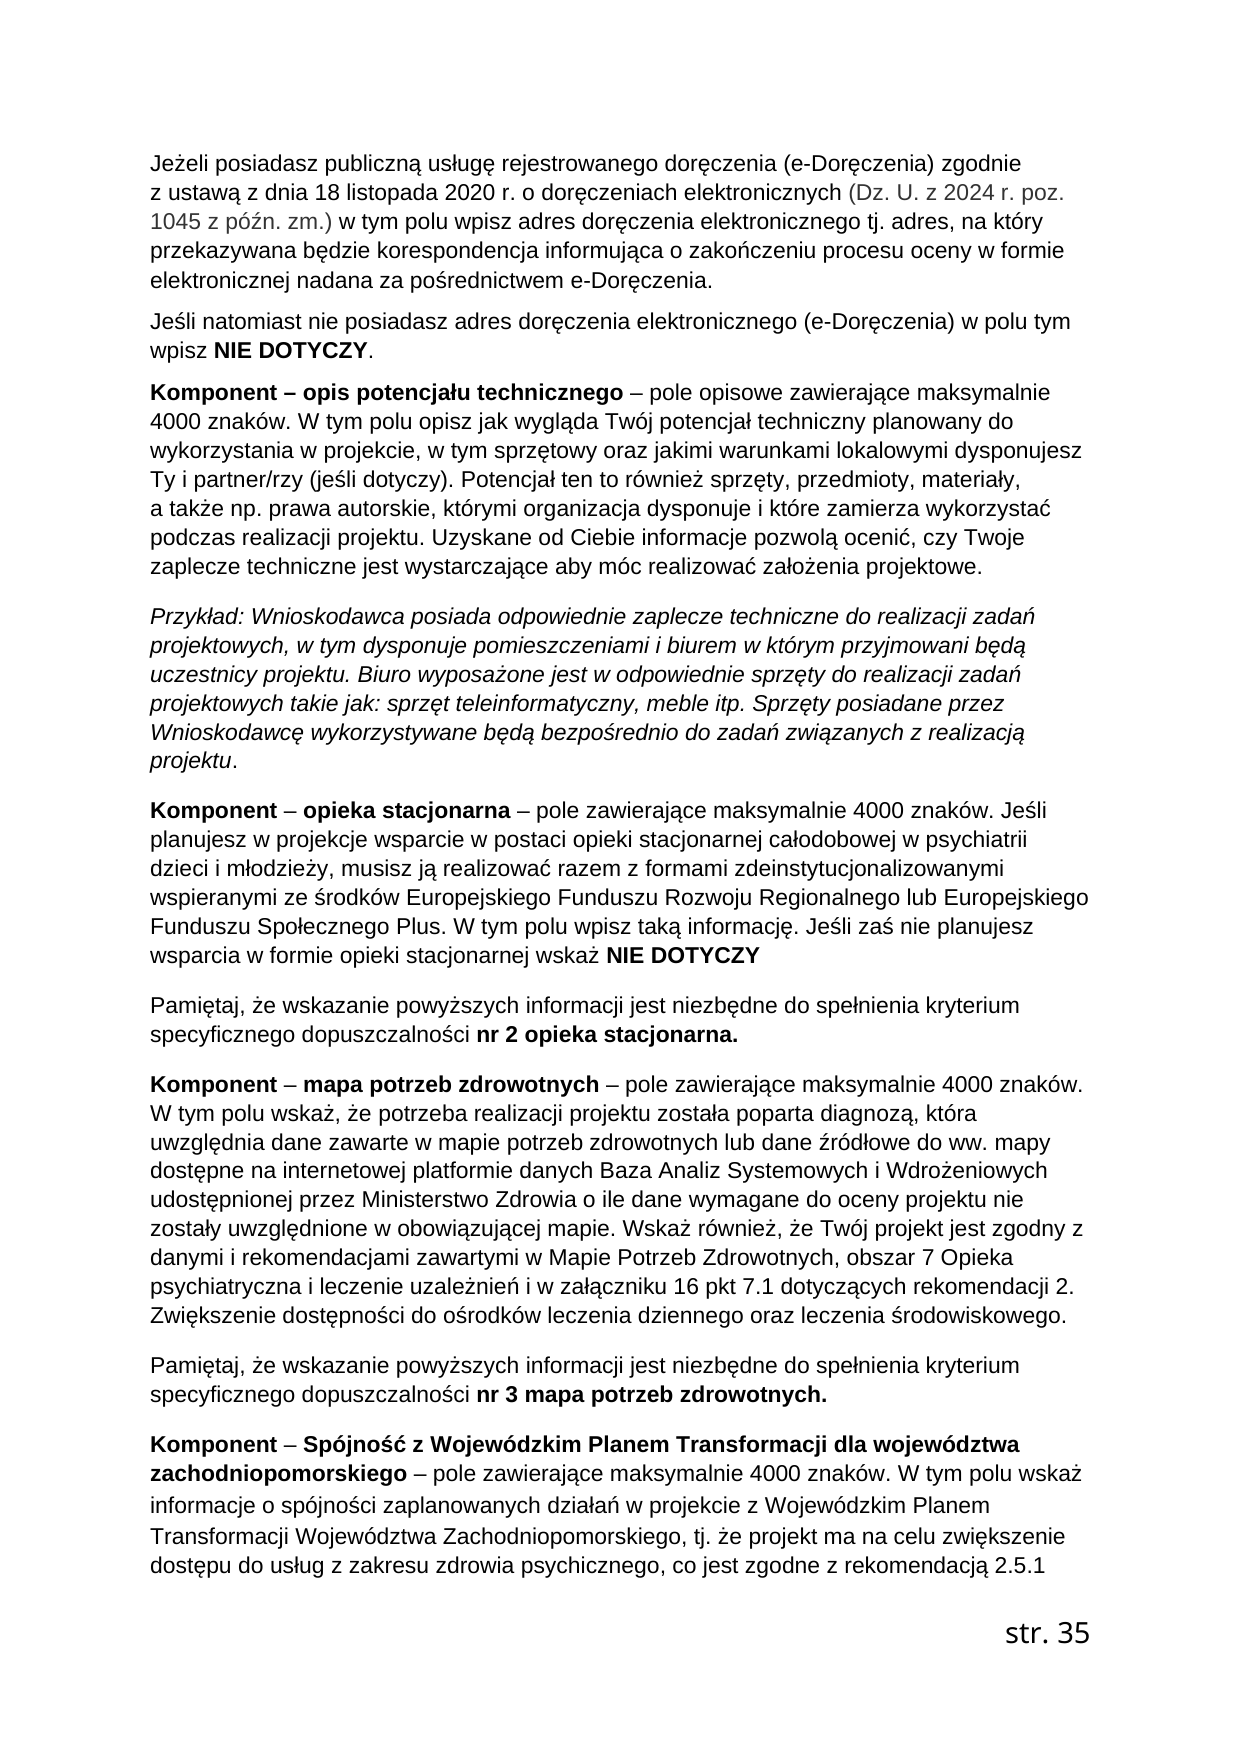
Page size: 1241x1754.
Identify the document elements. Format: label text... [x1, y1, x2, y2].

text Jeżeli posiadasz publiczną usługę rejestrowanego doręczenia (e-Doręczenia) zgodnie z ustawą z dnia 18 listopada 2020 r. o doręczeniach elektronicznych (Dz. U. z 2024 r. poz. 1045 z późn. zm.) w tym polu wpisz adres doręczenia elektronicznego tj. adres, na który przekazywana będzie korespondencja informująca o zakończeniu procesu oceny w formie elektronicznej nadana za pośrednictwem e-Doręczenia. [150, 150, 1090, 293]
text Komponent – opieka stacjonarna – pole zawierające maksymalnie 4000 znaków. Jeśli planujesz w projekcje wsparcie w postaci opieki stacjonarnej całodobowej w psychiatrii dzieci i młodzieży, musisz ją realizować razem z formami zdeinstytucjonalizowanymi wspieranymi ze środków Europejskiego Funduszu Rozwoju Regionalnego lub Europejskiego Funduszu Społecznego Plus. W tym polu wpisz taką informację. Jeśli zaś nie planujesz wsparcia w formie opieki stacjonarnej wskaż NIE DOTYCZY [150, 797, 1090, 968]
text Jeśli natomiast nie posiadasz adres doręczenia elektronicznego (e-Doręczenia) w polu tym wpisz NIE DOTYCZY. [150, 308, 1090, 364]
text Pamiętaj, że wskazanie powyższych informacji jest niezbędne do spełnienia kryterium specyficznego dopuszczalności nr 3 mapa potrzeb zdrowotnych. [150, 1352, 1090, 1407]
text Komponent – mapa potrzeb zdrowotnych – pole zawierające maksymalnie 4000 znaków. W tym polu wskaż, że potrzeba realizacji projektu została poparta diagnozą, która uwzględnia dane zawarte w mapie potrzeb zdrowotnych lub dane źródłowe do ww. mapy dostępne na internetowej platformie danych Baza Analiz Systemowych i Wdrożeniowych udostępnionej przez Ministerstwo Zdrowia o ile dane wymagane do oceny projektu nie zostały uwzględnione w obowiązującej mapie. Wskaż również, że Twój projekt jest zgodny z danymi i rekomendacjami zawartymi w Mapie Potrzeb Zdrowotnych, obszar 7 Opieka psychiatryczna i leczenie uzależnień i w załączniku 16 pkt 7.1 dotyczących rekomendacji 2. Zwiększenie dostępności do ośrodków leczenia dziennego oraz leczenia środowiskowego. [150, 1071, 1090, 1329]
text Pamiętaj, że wskazanie powyższych informacji jest niezbędne do spełnienia kryterium specyficznego dopuszczalności nr 2 opieka stacjonarna. [150, 992, 1090, 1047]
text Komponent – opis potencjału technicznego – pole opisowe zawierające maksymalnie 4000 znaków. W tym polu opisz jak wygląda Twój potencjał techniczny planowany do wykorzystania w projekcie, w tym sprzętowy oraz jakimi warunkami lokalowymi dysponujesz Ty i partner/rzy (jeśli dotyczy). Potencjał ten to również sprzęty, przedmioty, materiały, a także np. prawa autorskie, którymi organizacja dysponuje i które zamierza wykorzystać podczas realizacji projektu. Uzyskane od Ciebie informacje pozwolą ocenić, czy Twoje zaplecze techniczne jest wystarczające aby móc realizować założenia projektowe. [150, 379, 1090, 579]
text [150, 1431, 1090, 1578]
text Przykład: Wnioskodawca posiada odpowiednie zaplecze techniczne do realizacji zadań projektowych, w tym dysponuje pomieszczeniami i biurem w którym przyjmowani będą uczestnicy projektu. Biuro wyposażone jest w odpowiednie sprzęty do realizacji zadań projektowych takie jak: sprzęt teleinformatyczny, meble itp. Sprzęty posiadane przez Wnioskodawcę wykorzystywane będą bezpośrednio do zadań związanych z realizacją projektu. [150, 603, 1090, 774]
